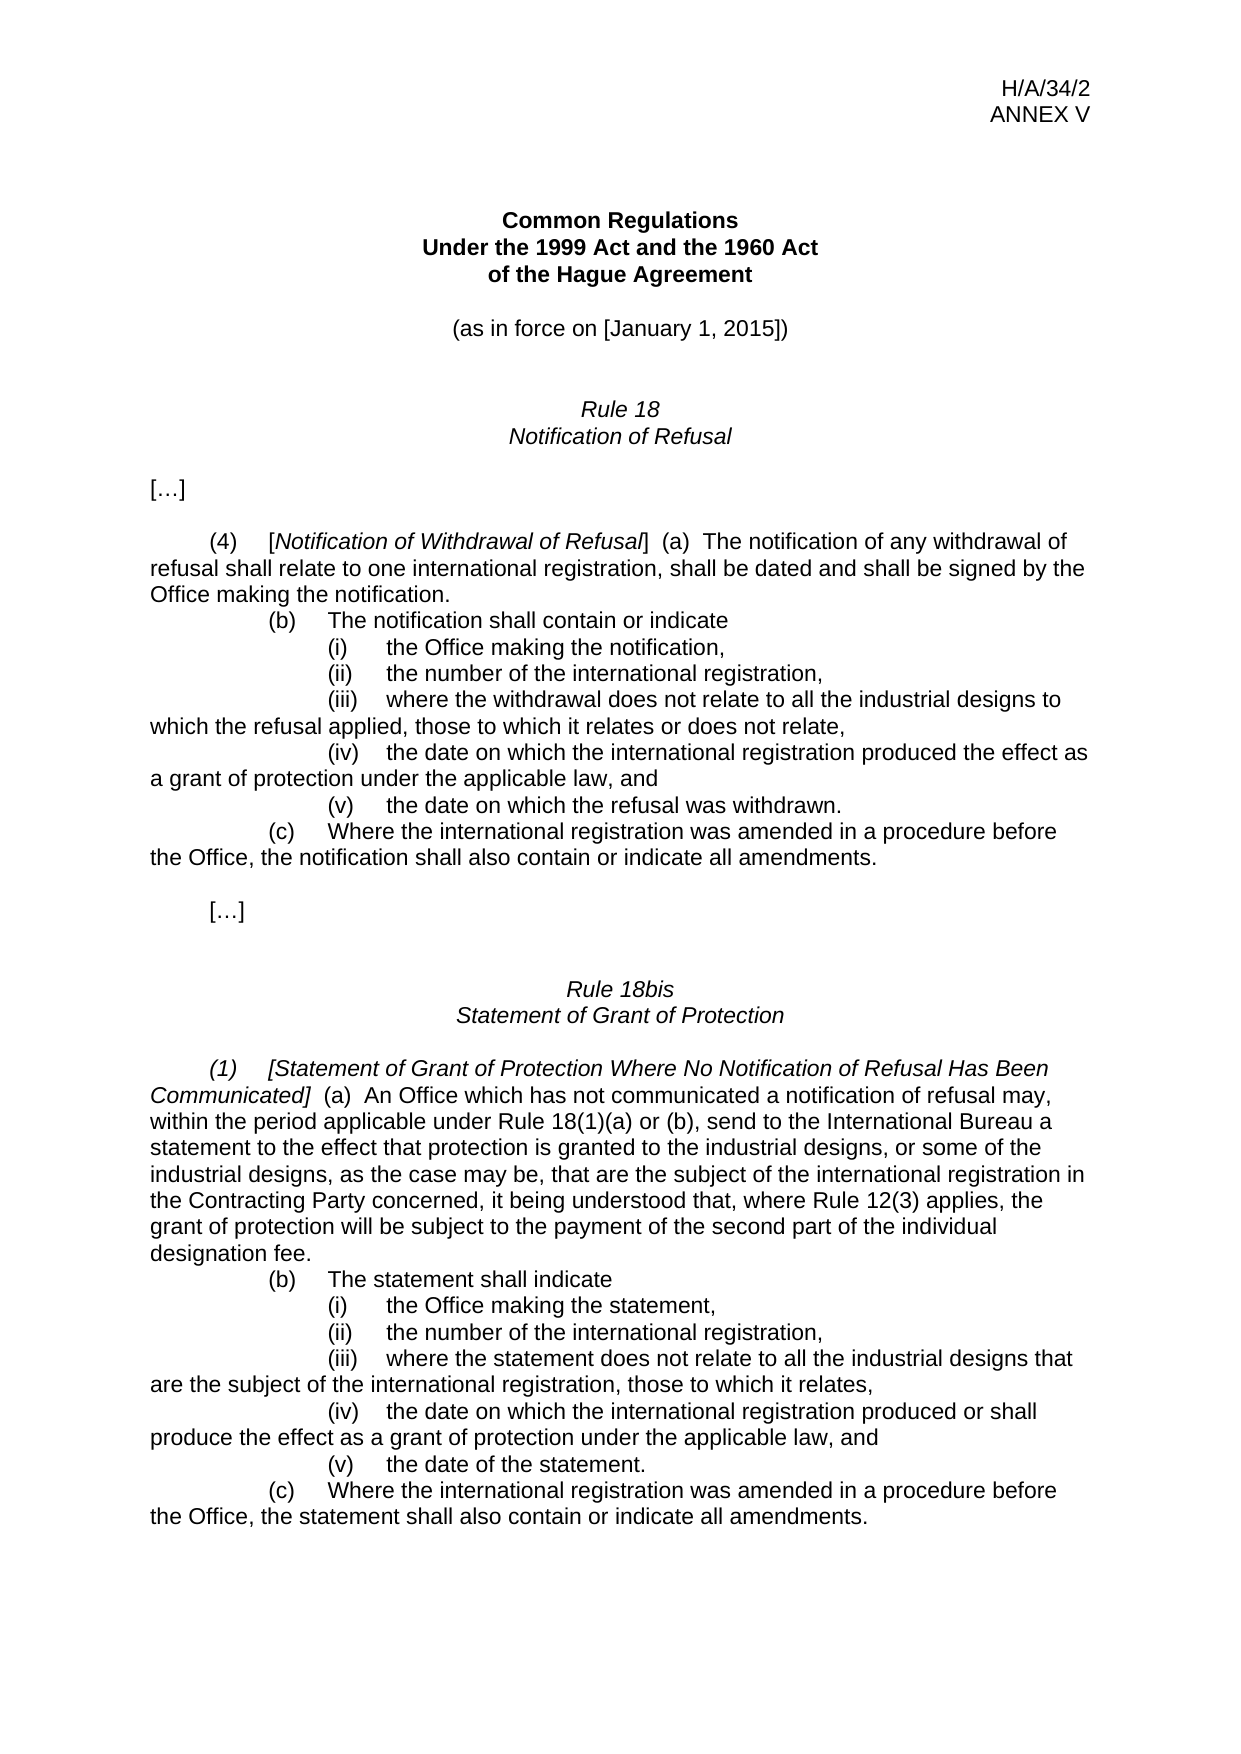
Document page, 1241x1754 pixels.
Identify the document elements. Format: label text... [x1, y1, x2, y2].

text Rule 18 [150, 396, 1090, 423]
text (i) the Office making the statement, [150, 1292, 1090, 1319]
text Common Regulations [150, 207, 1090, 234]
text Rule 18bis [150, 976, 1090, 1002]
text (c) Where the international registration was amended in a procedure before the Office, the statement shall also contain or indicate all amendments. [150, 1477, 1090, 1529]
text (ii) the number of the international registration, [150, 660, 1090, 686]
text (iv) the date on which the international registration produced the effect as a grant of protection under the applicable law, and [150, 739, 1090, 792]
text (i) the Office making the notification, [150, 633, 1090, 660]
text (ii) the number of the international registration, [150, 1319, 1090, 1345]
text (b) The notification shall contain or indicate [150, 607, 1090, 633]
text (v) the date on which the refusal was withdrawn. [150, 792, 1090, 818]
text (v) the date of the statement. [150, 1451, 1090, 1477]
text (b) The statement shall indicate [150, 1266, 1090, 1292]
text of the Hague Agreement [150, 261, 1090, 288]
text […] [150, 897, 1090, 923]
text Statement of Grant of Protection [150, 1002, 1090, 1029]
text (c) Where the international registration was amended in a procedure before the Office, the notification shall also contain or indicate all amendments. [150, 818, 1090, 871]
text (as in force on [January 1, 2015]) [150, 315, 1090, 342]
text (iii) where the withdrawal does not relate to all the industrial designs to which the refusal applied, those to which it relates or does not relate, [150, 686, 1090, 739]
text (1) [Statement of Grant of Protection Where No Notification of Refusal Has Been Communicated] (a) An Office which has not communicated a notification of refusal may, within the period applicable under Rule 18(1)(a) or (b), send to the International Bureau a statement to the effect that protection is granted to the industrial designs, or some of the industrial designs, as the case may be, that are the subject of the international registration in the Contracting Party concerned, it being understood that, where Rule 12(3) applies, the grant of protection will be subject to the payment of the second part of the individual designation fee. [150, 1055, 1090, 1266]
text (4) [Notification of Withdrawal of Refusal] (a) The notification of any withdrawal of refusal shall relate to one international registration, shall be dated and shall be signed by the Office making the notification. [150, 528, 1090, 607]
text (iii) where the statement does not relate to all the industrial designs that are the subject of the international registration, those to which it relates, [150, 1345, 1090, 1398]
text […] [150, 475, 1090, 502]
text (iv) the date on which the international registration produced or shall produce the effect as a grant of protection under the applicable law, and [150, 1398, 1090, 1451]
text Notification of Refusal [150, 423, 1090, 449]
text Under the 1999 Act and the 1960 Act [150, 234, 1090, 261]
